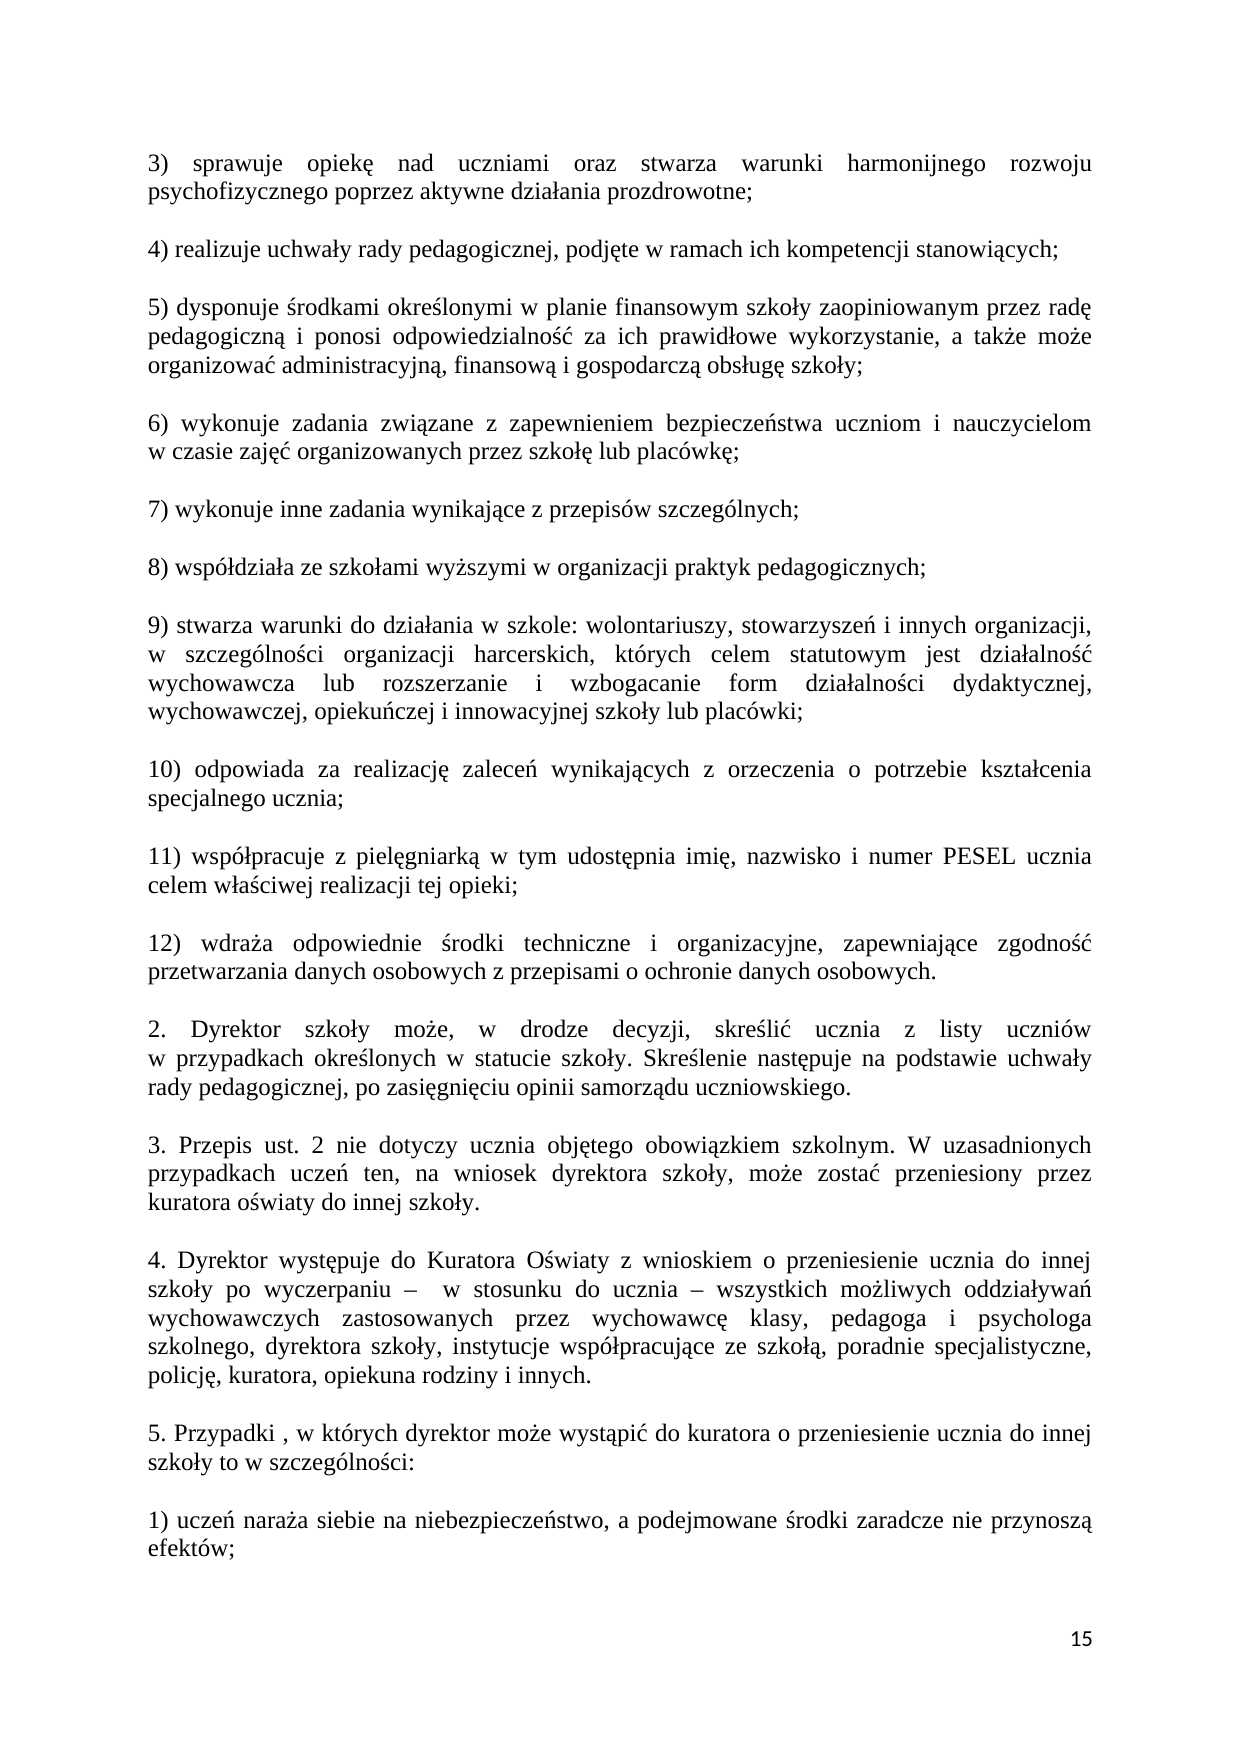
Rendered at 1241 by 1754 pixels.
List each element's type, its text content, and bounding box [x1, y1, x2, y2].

text 10) odpowiada za realizację zaleceń wynikających z orzeczenia o potrzebie kształcenia specjalnego ucznia; [148, 754, 1093, 812]
text 3. Przepis ust. 2 nie dotyczy ucznia objętego obowiązkiem szkolnym. W uzasadnionych przypadkach uczeń ten, na wniosek dyrektora szkoły, może zostać przeniesiony przez kuratora oświaty do innej szkoły. [148, 1130, 1093, 1216]
text 4) realizuje uchwały rady pedagogicznej, podjęte w ramach ich kompetencji stanowiących; [148, 234, 1093, 263]
text 2. Dyrektor szkoły może, w drodze decyzji, skreślić ucznia z listy uczniów w przypadkach określonych w statucie szkoły. Skreślenie następuje na podstawie uchwały rady pedagogicznej, po zasięgnięciu opinii samorządu uczniowskiego. [148, 1014, 1093, 1101]
text 12) wdraża odpowiednie środki techniczne i organizacyjne, zapewniające zgodność przetwarzania danych osobowych z przepisami o ochronie danych osobowych. [148, 928, 1093, 985]
text 4. Dyrektor występuje do Kuratora Oświaty z wnioskiem o przeniesienie ucznia do innej szkoły po wyczerpaniu – w stosunku do ucznia – wszystkich możliwych oddziaływań wychowawczych zastosowanych przez wychowawcę klasy, pedagoga i psychologa szkolnego, dyrektora szkoły, instytucje współpracujące ze szkołą, poradnie specjalistyczne, policję, kuratora, opiekuna rodziny i innych. [148, 1245, 1093, 1389]
text 8) współdziała ze szkołami wyższymi w organizacji praktyk pedagogicznych; [148, 552, 1093, 581]
text 5) dysponuje środkami określonymi w planie finansowym szkoły zaopiniowanym przez radę pedagogiczną i ponosi odpowiedzialność za ich prawidłowe wykorzystanie, a także może organizować administracyjną, finansową i gospodarczą obsługę szkoły; [148, 292, 1093, 378]
text 1) uczeń naraża siebie na niebezpieczeństwo, a podejmowane środki zaradcze nie przynoszą efektów; [148, 1505, 1093, 1562]
text 11) współpracuje z pielęgniarką w tym udostępnia imię, nazwisko i numer PESEL ucznia celem właściwej realizacji tej opieki; [148, 841, 1093, 898]
text 7) wykonuje inne zadania wynikające z przepisów szczególnych; [148, 494, 1093, 523]
text 5. Przypadki , w których dyrektor może wystąpić do kuratora o przeniesienie ucznia do innej szkoły to w szczególności: [148, 1418, 1093, 1476]
text 6) wykonuje zadania związane z zapewnieniem bezpieczeństwa uczniom i nauczycielom w czasie zajęć organizowanych przez szkołę lub placówkę; [148, 408, 1093, 465]
text 3) sprawuje opiekę nad uczniami oraz stwarza warunki harmonijnego rozwoju psychofizycznego poprzez aktywne działania prozdrowotne; [148, 148, 1093, 205]
text 9) stwarza warunki do działania w szkole: wolontariuszy, stowarzyszeń i innych organizacji, w szczególności organizacji harcerskich, których celem statutowym jest działalność wychowawcza lub rozszerzanie i wzbogacanie form działalności dydaktycznej, wychowawczej, opiekuńczej i innowacyjnej szkoły lub placówki; [148, 610, 1093, 725]
